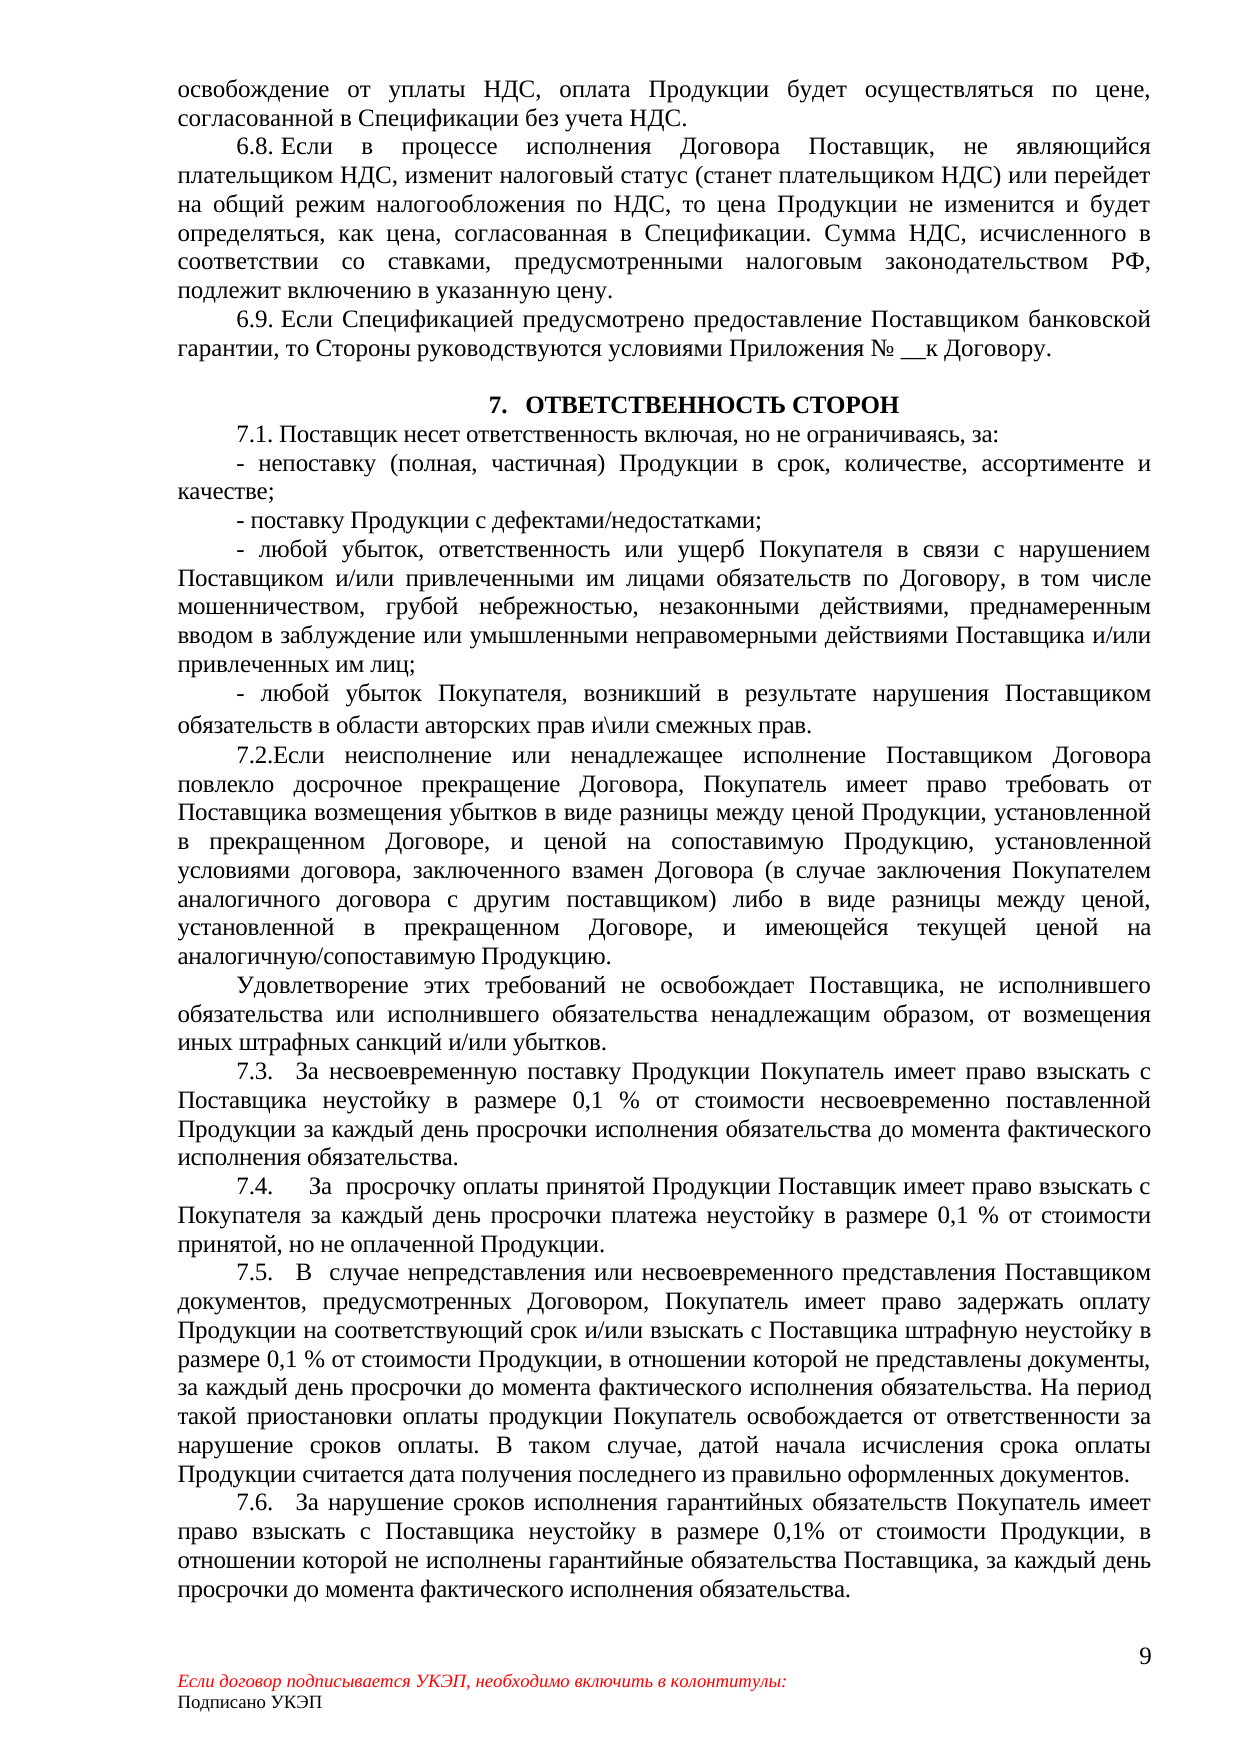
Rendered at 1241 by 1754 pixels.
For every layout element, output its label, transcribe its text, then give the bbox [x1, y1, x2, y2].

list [177, 74, 1152, 131]
list - непоставку (полная, частичная) Продукции в срок, количестве, ассортименте и качестве; [177, 448, 1152, 505]
list За нарушение сроков исполнения гарантийных обязательств Покупатель имеет право взыскать с Поставщика неустойку в размере 0,1% от стоимости Продукции, в отношении которой не исполнены гарантийные обязательства Поставщика, за каждый день просрочки до момента фактического исполнения обязательства. [177, 1487, 1152, 1602]
list Удовлетворение этих требований не освобождает Поставщика, не исполнившего обязательства или исполнившего обязательства ненадлежащим образом, от возмещения иных штрафных санкций и/или убытков. [177, 970, 1152, 1056]
list Если в процессе исполнения Договора Поставщик, не являющийся плательщиком НДС, изменит налоговый статус (станет плательщиком НДС) или перейдет на общий режим налогообложения по НДС, то цена Продукции не изменится и будет определяться, как цена, согласованная в Спецификации. Сумма НДС, исчисленного в соответствии со ставками, предусмотренными налоговым законодательством РФ, подлежит включению в указанную цену. [177, 131, 1152, 304]
text 7. ОТВЕТСТВЕННОСТЬ СТОРОН [177, 390, 1152, 419]
list Если Спецификацией предусмотрено предоставление Поставщиком банковской гарантии, то Стороны руководствуются условиями Приложения № __к Договору. [177, 304, 1152, 361]
list - любой убыток Покупателя, возникший в результате нарушения Поставщиком обязательств в области авторских прав и\или смежных прав. [177, 678, 1152, 740]
list - любой убыток, ответственность или ущерб Покупателя в связи с нарушением Поставщиком и/или привлеченными им лицами обязательств по Договору, в том числе мошенничеством, грубой небрежностью, незаконными действиями, преднамеренным вводом в заблуждение или умышленными неправомерными действиями Поставщика и/или привлеченных им лиц; [177, 534, 1152, 678]
list - поставку Продукции с дефектами/недостатками; [177, 505, 1152, 534]
list За просрочку оплаты принятой Продукции Поставщик имеет право взыскать с Покупателя за каждый день просрочки платежа неустойку в размере 0,1 % от стоимости принятой, но не оплаченной Продукции. [177, 1171, 1152, 1257]
list За несвоевременную поставку Продукции Покупатель имеет право взыскать с Поставщика неустойку в размере 0,1 % от стоимости несвоевременно поставленной Продукции за каждый день просрочки исполнения обязательства до момента фактического исполнения обязательства. [177, 1056, 1152, 1171]
text 7.1. Поставщик несет ответственность включая, но не ограничиваясь, за: [177, 419, 1152, 448]
list 7.2.Если неисполнение или ненадлежащее исполнение Поставщиком Договора повлекло досрочное прекращение Договора, Покупатель имеет право требовать от Поставщика возмещения убытков в виде разницы между ценой Продукции, установленной в прекращенном Договоре, и ценой на сопоставимую Продукцию, установленной условиями договора, заключенного взамен Договора (в случае заключения Покупателем аналогичного договора с другим поставщиком) либо в виде разницы между ценой, установленной в прекращенном Договоре, и имеющейся текущей ценой на аналогичную/сопоставимую Продукцию. [177, 740, 1152, 970]
list В случае непредставления или несвоевременного представления Поставщиком документов, предусмотренных Договором, Покупатель имеет право задержать оплату Продукции на соответствующий срок и/или взыскать с Поставщика штрафную неустойку в размере 0,1 % от стоимости Продукции, в отношении которой не представлены документы, за каждый день просрочки до момента фактического исполнения обязательства. На период такой приостановки оплаты продукции Покупатель освобождается от ответственности за нарушение сроков оплаты. В таком случае, датой начала исчисления срока оплаты Продукции считается дата получения последнего из правильно оформленных документов. [177, 1257, 1152, 1487]
